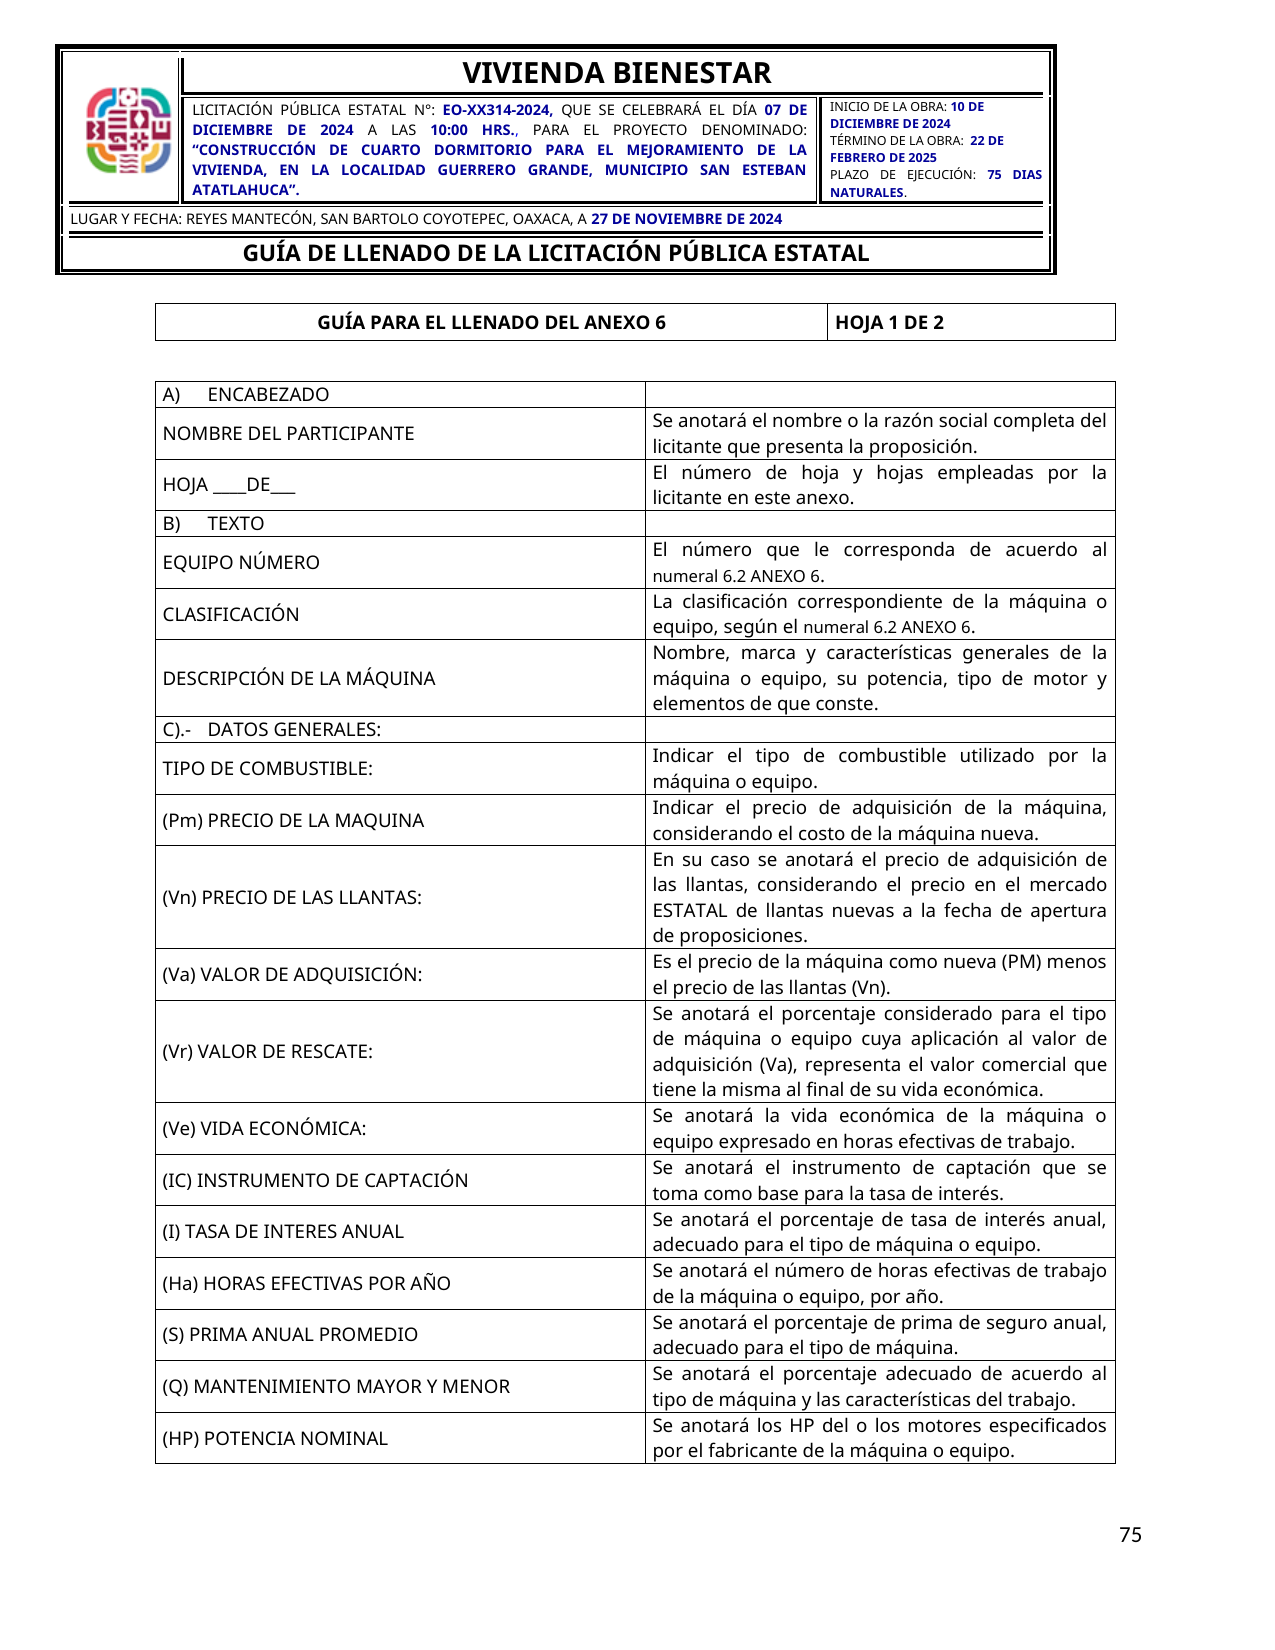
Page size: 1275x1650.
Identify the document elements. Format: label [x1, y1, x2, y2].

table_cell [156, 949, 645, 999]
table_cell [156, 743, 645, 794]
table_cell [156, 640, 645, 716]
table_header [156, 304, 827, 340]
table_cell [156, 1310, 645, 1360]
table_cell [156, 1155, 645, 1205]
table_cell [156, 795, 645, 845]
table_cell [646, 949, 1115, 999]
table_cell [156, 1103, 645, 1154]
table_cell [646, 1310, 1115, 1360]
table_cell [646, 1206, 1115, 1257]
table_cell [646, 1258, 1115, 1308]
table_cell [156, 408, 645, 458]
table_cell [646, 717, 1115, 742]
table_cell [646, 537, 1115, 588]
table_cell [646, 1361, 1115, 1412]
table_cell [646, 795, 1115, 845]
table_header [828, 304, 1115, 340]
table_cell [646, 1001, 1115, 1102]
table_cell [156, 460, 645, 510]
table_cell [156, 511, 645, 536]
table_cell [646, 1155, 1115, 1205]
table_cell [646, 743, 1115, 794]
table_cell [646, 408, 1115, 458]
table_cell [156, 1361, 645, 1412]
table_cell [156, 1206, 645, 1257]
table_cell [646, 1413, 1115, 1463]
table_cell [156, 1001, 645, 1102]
picture [75, 79, 178, 179]
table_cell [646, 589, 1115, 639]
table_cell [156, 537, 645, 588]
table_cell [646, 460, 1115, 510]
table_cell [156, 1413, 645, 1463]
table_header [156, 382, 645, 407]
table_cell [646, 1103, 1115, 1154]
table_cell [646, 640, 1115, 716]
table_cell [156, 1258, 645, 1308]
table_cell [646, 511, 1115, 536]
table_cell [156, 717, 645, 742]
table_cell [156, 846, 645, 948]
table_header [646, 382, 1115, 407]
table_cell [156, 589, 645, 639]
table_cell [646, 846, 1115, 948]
